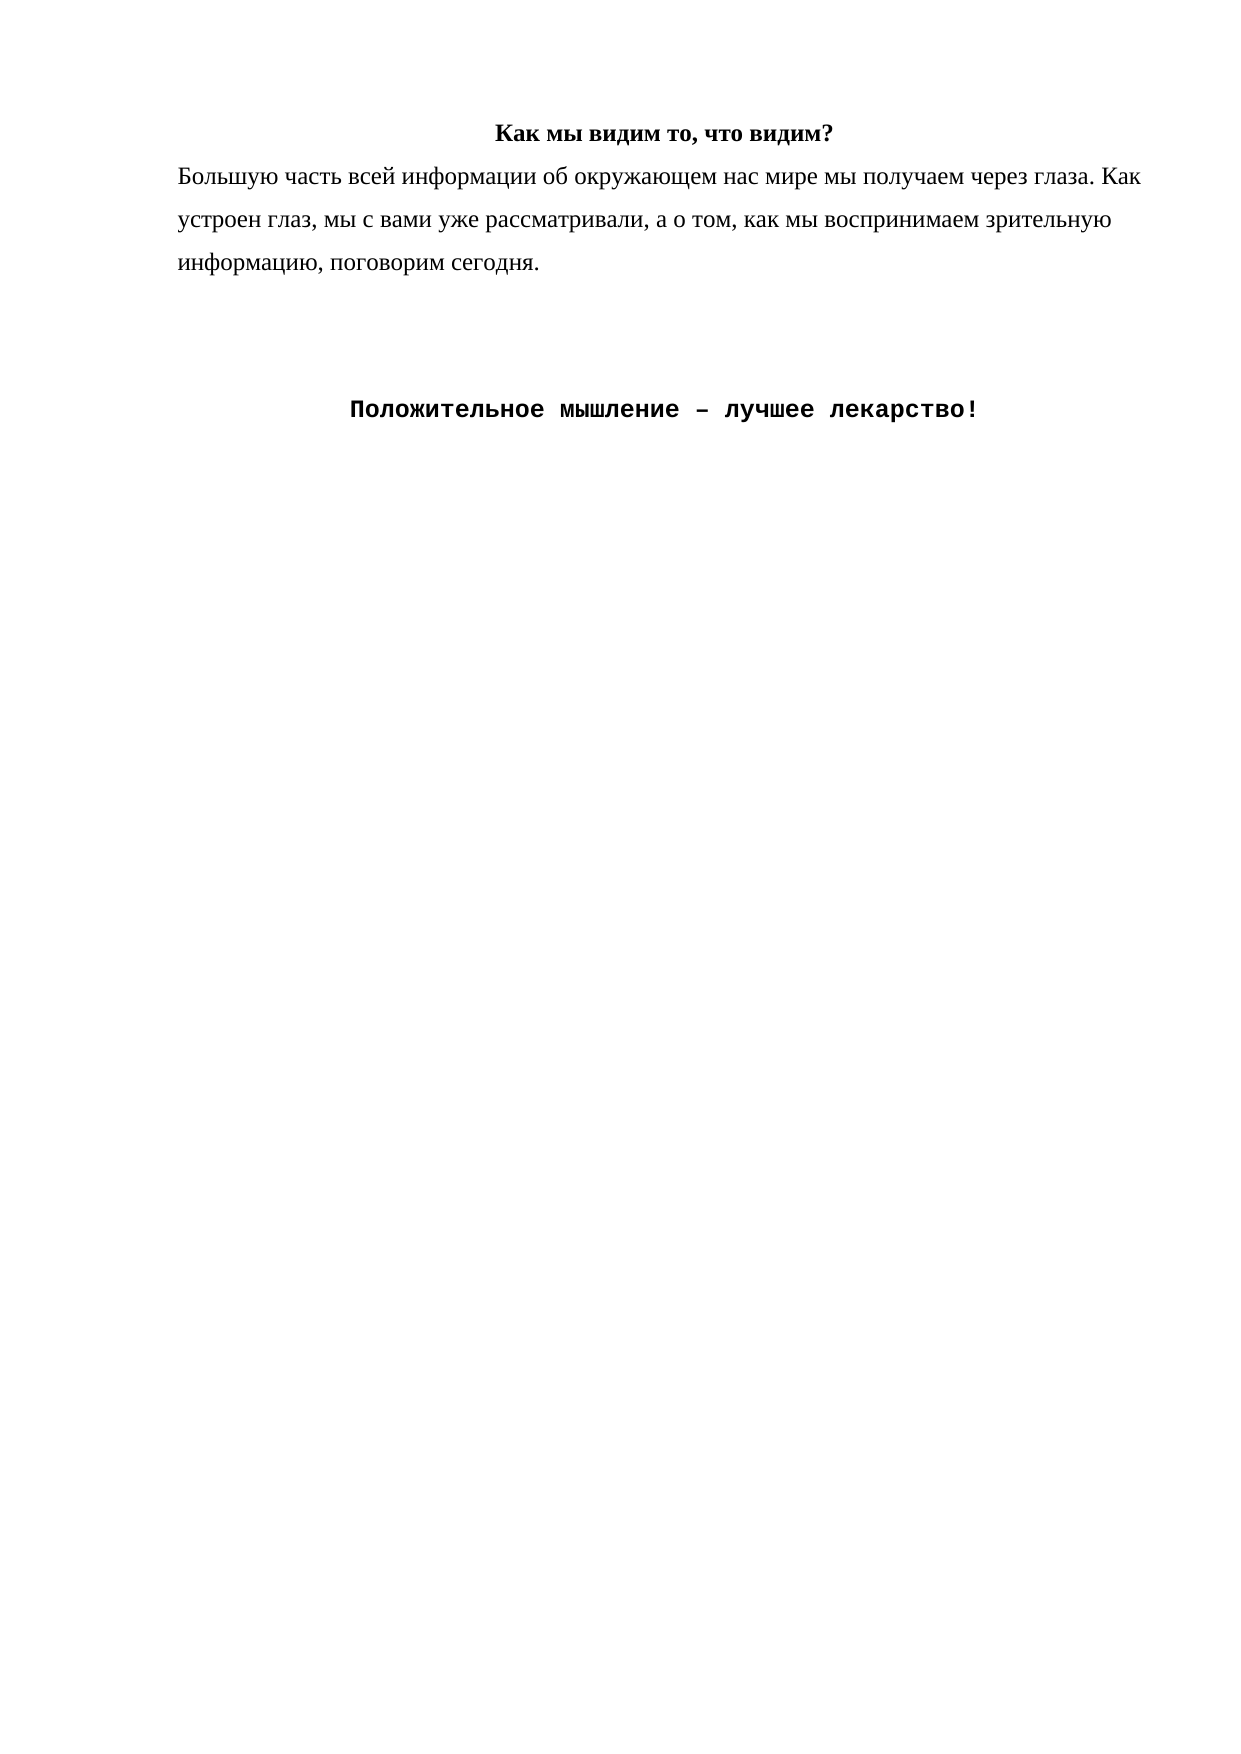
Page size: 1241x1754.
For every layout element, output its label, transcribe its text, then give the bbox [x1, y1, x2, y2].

text Как мы видим то, что видим? [177, 118, 1152, 147]
text Большую часть всей информации об окружающем нас мире мы получаем через глаза. Как устроен глаз, мы с вами уже рассматривали, а о том, как мы воспринимаем зрительную информацию, поговорим сегодня. [177, 161, 1152, 276]
text Положительное мышление – лучшее лекарство! [177, 397, 1152, 425]
